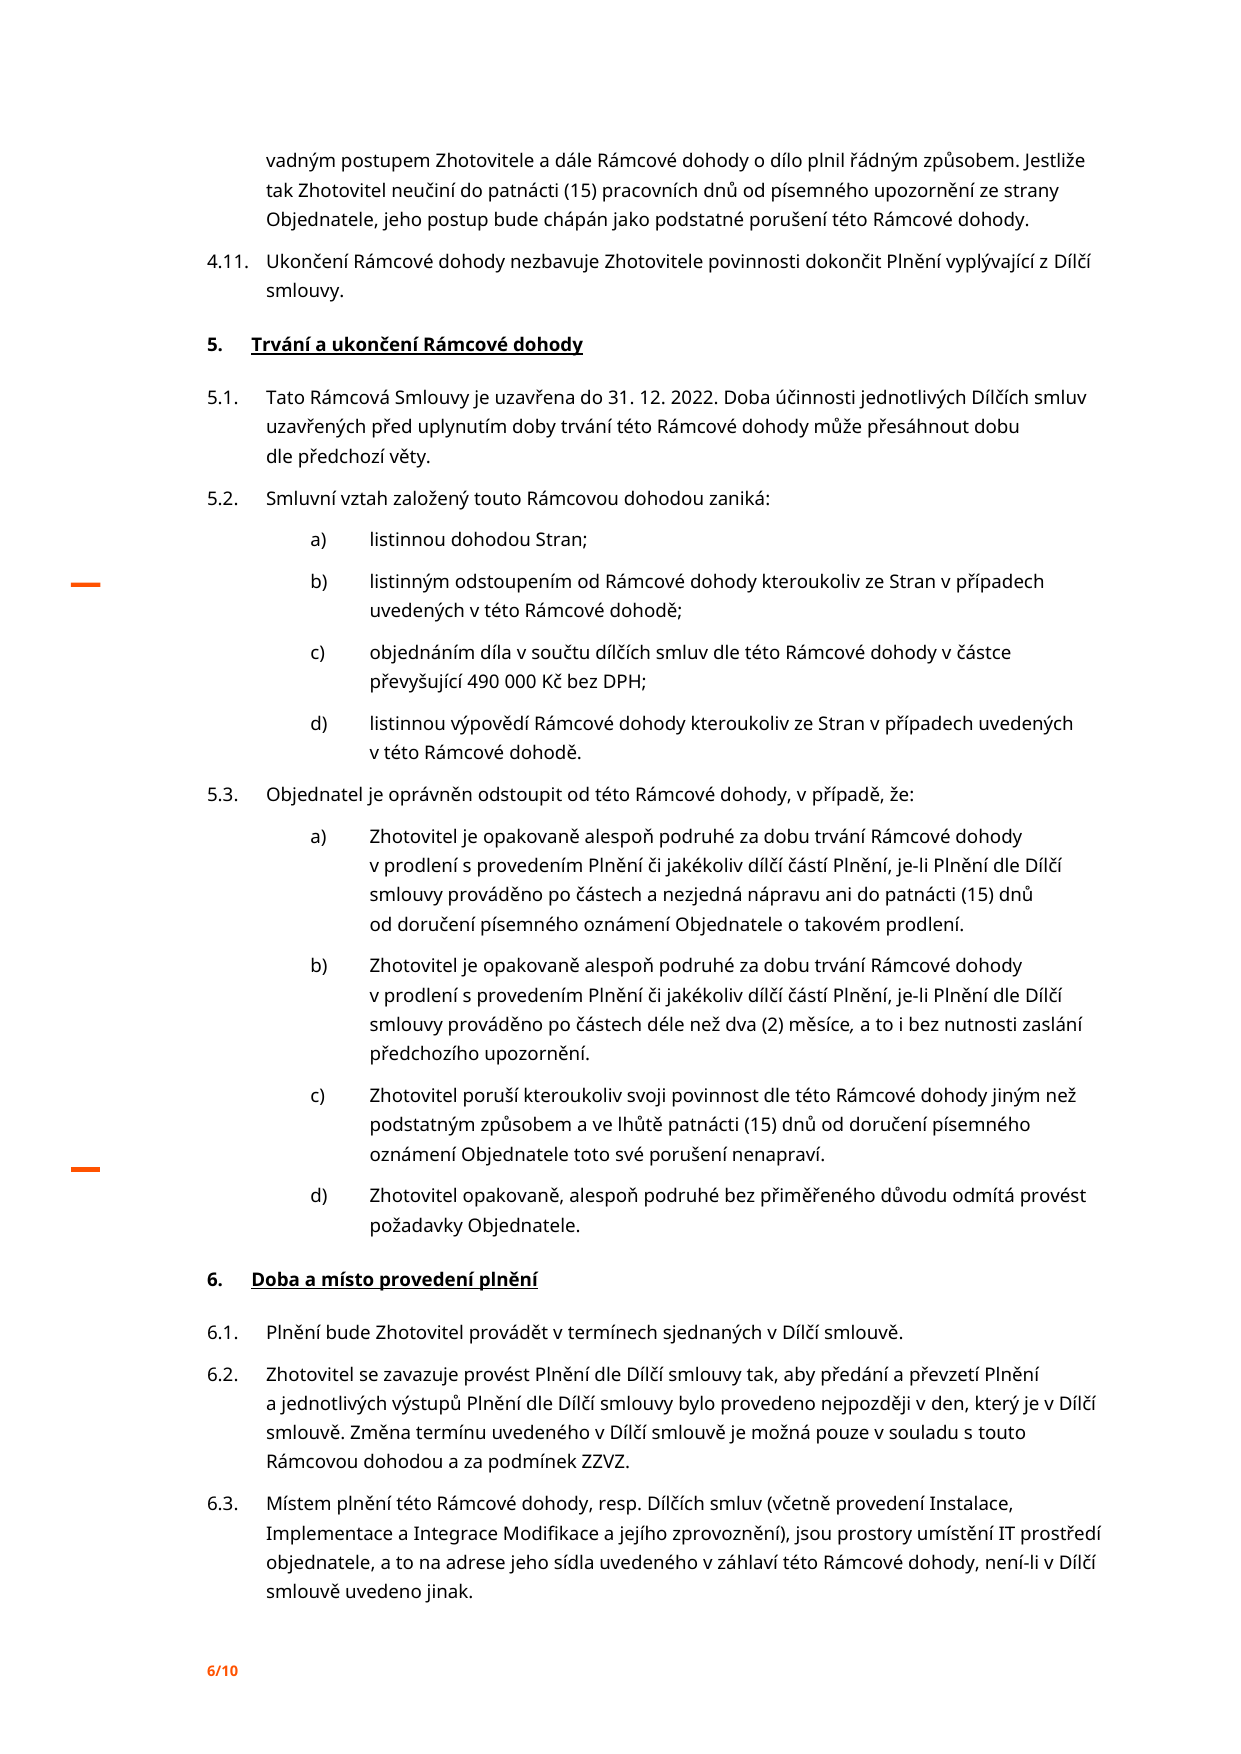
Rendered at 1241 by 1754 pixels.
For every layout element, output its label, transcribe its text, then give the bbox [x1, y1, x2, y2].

subtitle Trvání a ukončení Rámcové dohody [207, 331, 1107, 357]
list Tato Rámcová Smlouvy je uzavřena do 31. 12. 2022. Doba účinnosti jednotlivých Dílčích smluv uzavřených před uplynutím doby trvání této Rámcové dohody může přesáhnout dobu dle předchozí věty. [207, 384, 1107, 468]
list Zhotovitel se zavazuje provést Plnění dle Dílčí smlouvy tak, aby předání a převzetí Plnění a jednotlivých výstupů Plnění dle Dílčí smlouvy bylo provedeno nejpozději v den, který je v Dílčí smlouvě. Změna termínu uvedeného v Dílčí smlouvě je možná pouze v souladu s touto Rámcovou dohodou a za podmínek ZZVZ. [207, 1361, 1107, 1474]
list Smluvní vztah založený touto Rámcovou dohodou zaniká: [207, 485, 1107, 510]
list Místem plnění této Rámcové dohody, resp. Dílčích smluv (včetně provedení Instalace, Implementace a Integrace Modifikace a jejího zprovoznění), jsou prostory umístění IT prostředí objednatele, a to na adrese jeho sídla uvedeného v záhlaví této Rámcové dohody, není-li v Dílčí smlouvě uvedeno jinak. [207, 1491, 1107, 1604]
text listinnou dohodou Stran; [310, 527, 1107, 552]
text listinným odstoupením od Rámcové dohody kteroukoliv ze Stran v případech uvedených v této Rámcové dohodě; [310, 568, 1107, 623]
text objednáním díla v součtu dílčích smluv dle této Rámcové dohody v částce převyšující 490 000 Kč bez DPH; [310, 639, 1107, 694]
list Plnění bude Zhotovitel provádět v termínech sjednaných v Dílčí smlouvě. [207, 1319, 1107, 1345]
text Zhotovitel je opakovaně alespoň podruhé za dobu trvání Rámcové dohody v prodlení s provedením Plnění či jakékoliv dílčí částí Plnění, je-li Plnění dle Dílčí smlouvy prováděno po částech déle než dva (2) měsíce, a to i bez nutnosti zaslání předchozího upozornění. [310, 953, 1107, 1066]
text listinnou výpovědí Rámcové dohody kteroukoliv ze Stran v případech uvedených v této Rámcové dohodě. [310, 710, 1107, 765]
text Zhotovitel poruší kteroukoliv svoji povinnost dle této Rámcové dohody jiným než podstatným způsobem a ve lhůtě patnácti (15) dnů od doručení písemného oznámení Objednatele toto své porušení nenapraví. [310, 1082, 1107, 1166]
list Ukončení Rámcové dohody nezbavuje Zhotovitele povinnosti dokončit Plnění vyplývající z Dílčí smlouvy. [207, 248, 1107, 303]
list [207, 148, 1107, 232]
list Objednatel je oprávněn odstoupit od této Rámcové dohody, v případě, že: [207, 781, 1107, 807]
text Zhotovitel je opakovaně alespoň podruhé za dobu trvání Rámcové dohody v prodlení s provedením Plnění či jakékoliv dílčí částí Plnění, je-li Plnění dle Dílčí smlouvy prováděno po částech a nezjedná nápravu ani do patnácti (15) dnů od doručení písemného oznámení Objednatele o takovém prodlení. [310, 823, 1107, 937]
text Zhotovitel opakovaně, alespoň podruhé bez přiměřeného důvodu odmítá provést požadavky Objednatele. [310, 1183, 1107, 1237]
subtitle Doba a místo provedení plnění [207, 1266, 1107, 1292]
